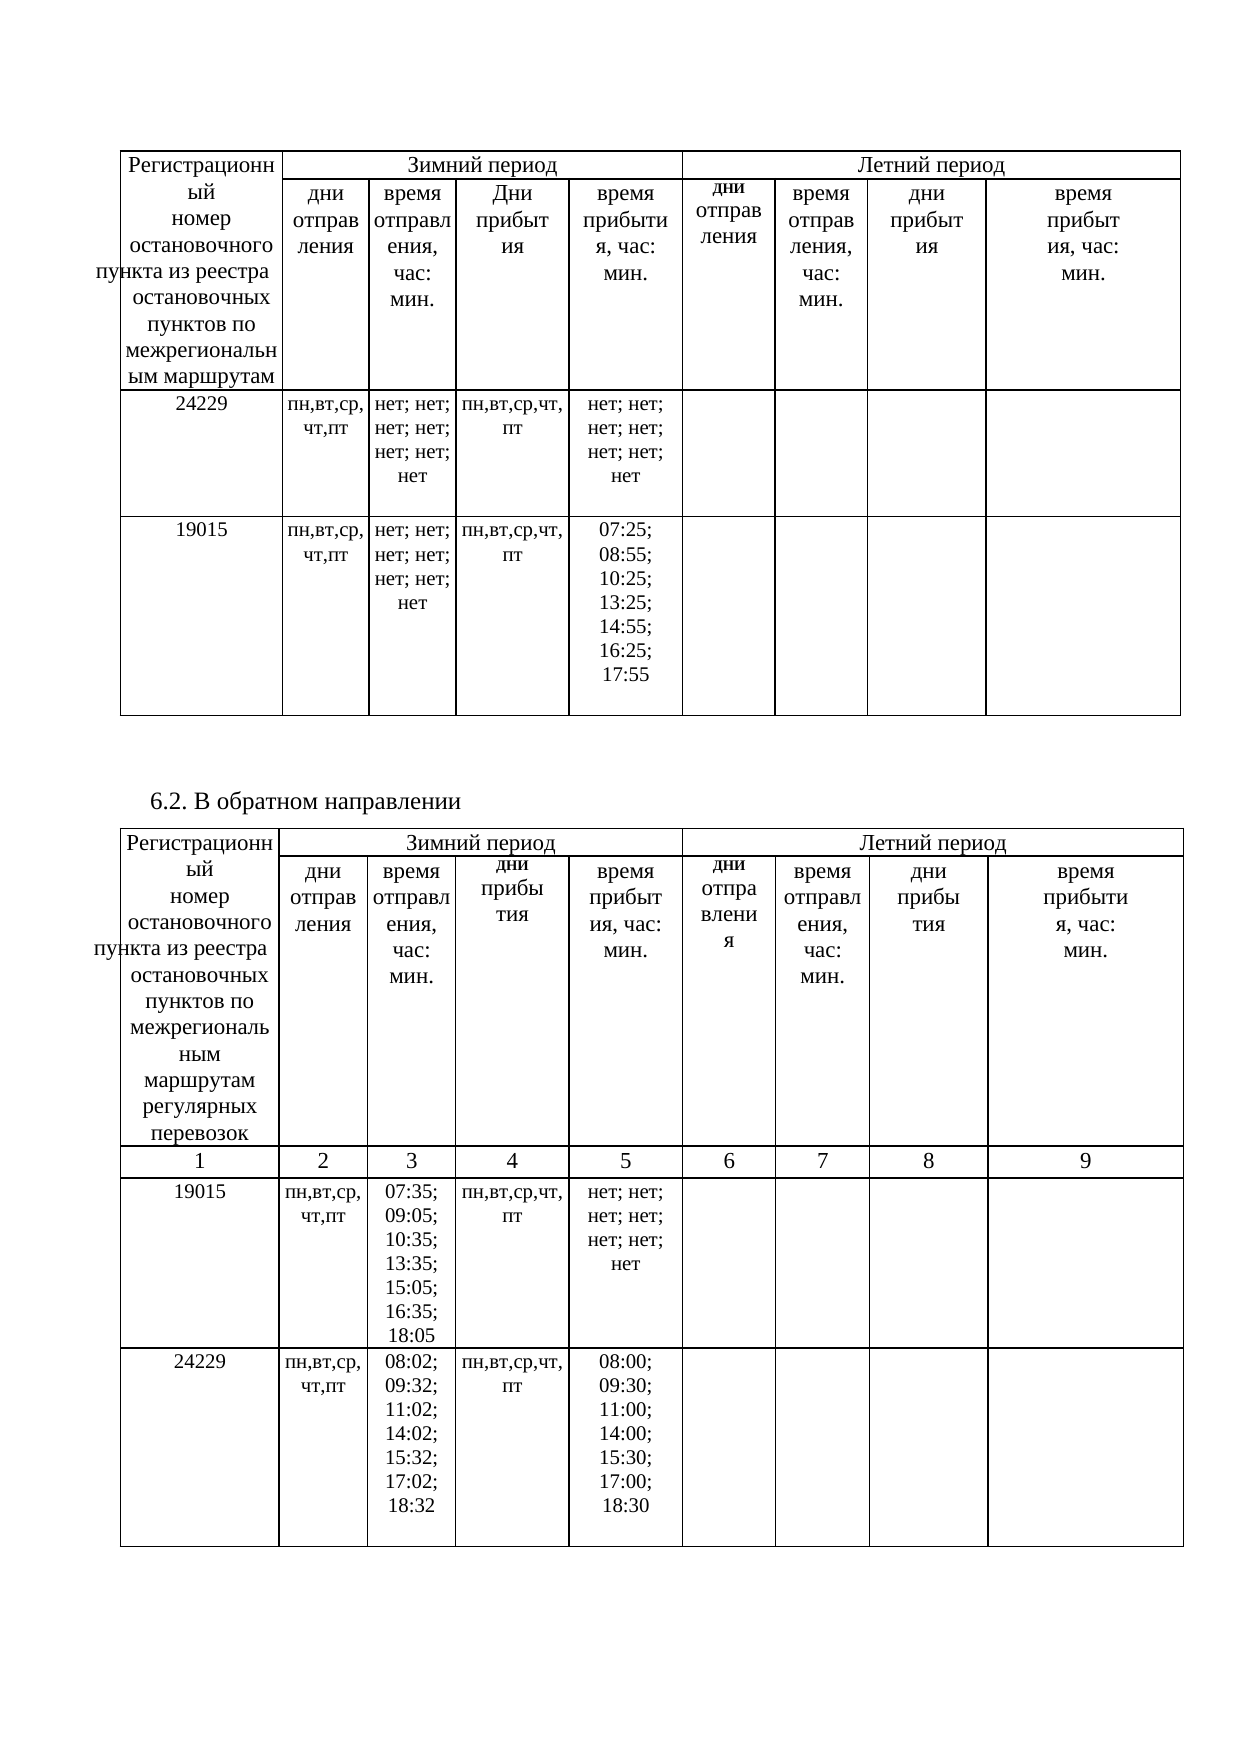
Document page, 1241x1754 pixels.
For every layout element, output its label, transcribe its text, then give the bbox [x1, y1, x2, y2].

table_cell 6 [683, 1147, 775, 1177]
table_cell 24229 [121, 391, 282, 516]
table_cell 19015 [121, 1179, 278, 1347]
table_cell ДНИ прибы тия [456, 857, 568, 1145]
table_cell ДНИ отпра влени я [683, 857, 775, 1145]
table_cell Дни прибыт ия [457, 180, 568, 389]
table_header Зимний период [283, 152, 682, 178]
table_cell 08:00; 09:30; 11:00; 14:00; 15:30; 17:00; 18:30 [570, 1349, 682, 1546]
table_cell 5 [570, 1147, 682, 1177]
table_cell дни прибыт ия [868, 180, 985, 389]
table_cell дни отправ ления [283, 180, 368, 389]
table_cell [987, 517, 1180, 714]
table_cell 08:02; 09:32; 11:02; 14:02; 15:32; 17:02; 18:32 [368, 1349, 455, 1546]
table_cell [870, 1179, 987, 1347]
table_cell 3 [368, 1147, 455, 1177]
table_cell 1 [121, 1147, 278, 1177]
table_cell [868, 391, 985, 516]
table_cell пн,вт,ср,чт,пт [456, 1179, 568, 1347]
table_cell время отправл ения, час: мин. [368, 857, 455, 1145]
table_cell [683, 1349, 775, 1546]
table_cell [683, 391, 774, 516]
table_cell 24229 [121, 1349, 278, 1546]
text 6.2. В обратном направлении [150, 786, 1090, 815]
table_cell ДНИ отправ ления [683, 180, 774, 389]
table_cell 07:25; 08:55; 10:25; 13:25; 14:55; 16:25; 17:55 [570, 517, 682, 714]
table_cell 9 [989, 1147, 1183, 1177]
table_cell [776, 517, 867, 714]
table_cell 19015 [121, 517, 282, 714]
table_cell 7 [776, 1147, 869, 1177]
table_cell [776, 1179, 869, 1347]
table_cell [776, 1349, 869, 1546]
table_cell 07:35; 09:05; 10:35; 13:35; 15:05; 16:35; 18:05 [368, 1179, 455, 1347]
table_cell нет; нет; нет; нет; нет; нет; нет [370, 391, 455, 516]
table_cell время прибыти я, час: мин. [989, 857, 1183, 1145]
table_cell 4 [456, 1147, 568, 1177]
table_cell время отправл ения, час: мин. [776, 857, 869, 1145]
table_cell [776, 391, 867, 516]
table_header Зимний период [280, 829, 682, 855]
table_cell пн,вт,ср,чт,пт [280, 1179, 367, 1347]
table_cell [989, 1349, 1183, 1546]
table_cell дни прибы тия [870, 857, 987, 1145]
table_cell [868, 517, 985, 714]
table_cell нет; нет; нет; нет; нет; нет; нет [370, 517, 455, 714]
table_cell 8 [870, 1147, 987, 1177]
table_cell пн,вт,ср,чт,пт [283, 391, 368, 516]
table_cell дни отправ ления [280, 857, 367, 1145]
table_header Летний период [683, 152, 1180, 178]
table_cell время прибыт ия, час: мин. [987, 180, 1180, 389]
table_header Летний период [683, 829, 1183, 855]
table_cell время прибыт ия, час: мин. [570, 857, 682, 1145]
table_cell [683, 517, 774, 714]
table_cell время отправл ения, час: мин. [370, 180, 455, 389]
table_cell [989, 1179, 1183, 1347]
table_cell нет; нет; нет; нет; нет; нет; нет [570, 1179, 682, 1347]
table_header Регистрационный номер остановочного пункта из реестра остановочных пунктов по межрегиональным маршрутам регулярных перевозок [121, 829, 278, 1145]
table_cell [987, 391, 1180, 516]
table_cell время прибыти я, час: мин. [570, 180, 682, 389]
table_cell пн,вт,ср,чт,пт [457, 517, 568, 714]
table_cell пн,вт,ср,чт,пт [456, 1349, 568, 1546]
table_cell нет; нет; нет; нет; нет; нет; нет [570, 391, 682, 516]
table_cell [683, 1179, 775, 1347]
table_header Регистрационный номер остановочного пункта из реестра остановочных пунктов по межрегиональным маршрутам регулярных перевозок [121, 152, 282, 389]
table_cell пн,вт,ср,чт,пт [283, 517, 368, 714]
table_cell пн,вт,ср,чт,пт [457, 391, 568, 516]
table_cell [870, 1349, 987, 1546]
table_cell время отправ ления, час: мин. [776, 180, 867, 389]
table_cell пн,вт,ср,чт,пт [280, 1349, 367, 1546]
table_cell 2 [280, 1147, 367, 1177]
